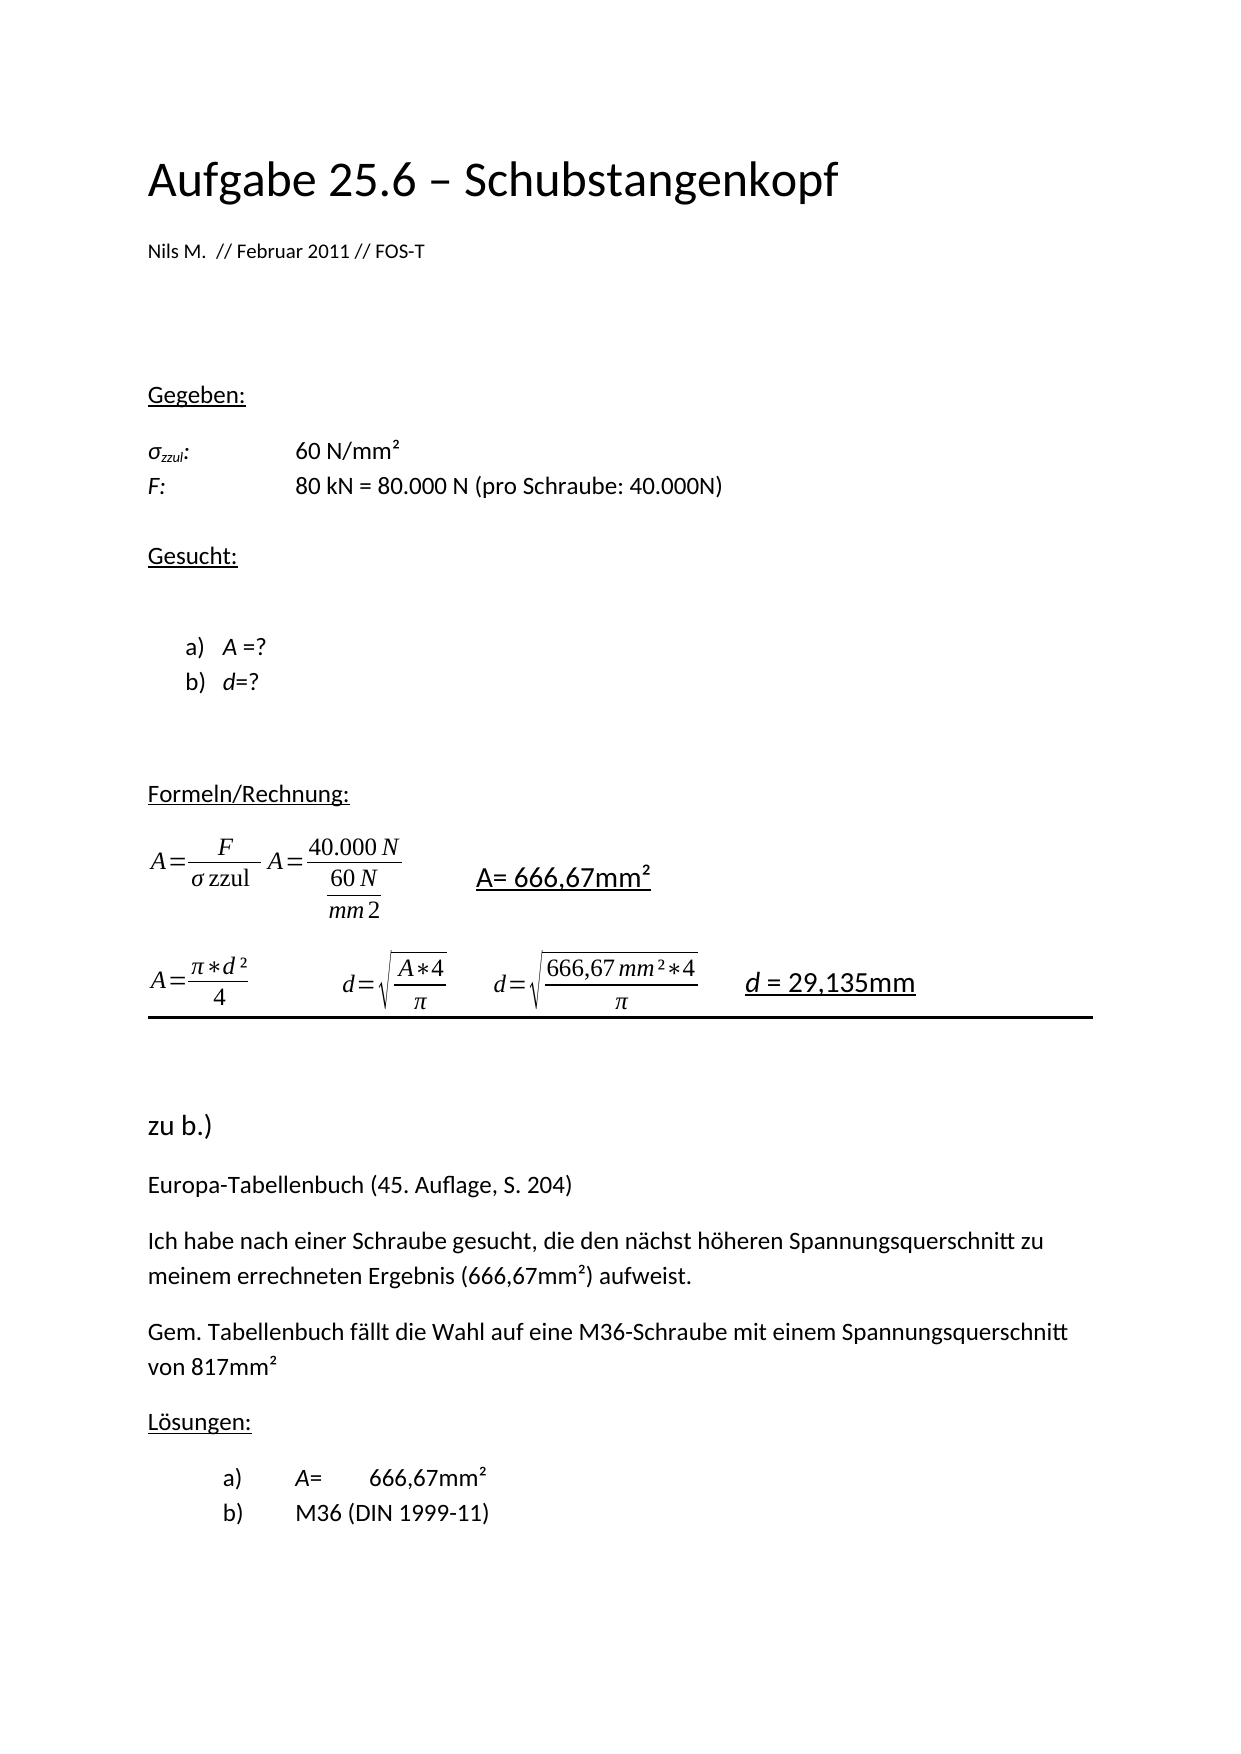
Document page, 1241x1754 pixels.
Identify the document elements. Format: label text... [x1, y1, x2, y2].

text Gem. Tabellenbuch fällt die Wahl auf eine M36-Schraube mit einem Spannungsquerschnitt von 817mm² [148, 1316, 1093, 1381]
text σzzul: 60 N/mm² [148, 435, 1093, 466]
list a) A= 666,67mm² [223, 1462, 1093, 1493]
text F: 80 kN = 80.000 N (pro Schraube: 40.000N) [148, 470, 1093, 501]
text A= 666,67mm² [148, 834, 1093, 924]
text Gegeben: [148, 379, 1093, 410]
text d = 29,135mm [148, 950, 1093, 1016]
text Aufgabe 25.6 – Schubstangenkopf [148, 148, 1093, 209]
text Nils M. // Februar 2011 // FOS-T [148, 238, 1093, 264]
text Ich habe nach einer Schraube gesucht, die den nächst höheren Spannungsquerschnitt zu meinem errechneten Ergebnis (666,67mm²) aufweist. [148, 1225, 1093, 1290]
text zu b.) [148, 1107, 1093, 1143]
text Europa-Tabellenbuch (45. Auflage, S. 204) [148, 1169, 1093, 1199]
text Gesucht: [148, 540, 1093, 571]
list b) M36 (DIN 1999-11) [223, 1497, 1093, 1528]
text Formeln/Rechnung: [148, 778, 1093, 808]
text Lösungen: [148, 1406, 1093, 1437]
list d=? [185, 666, 1093, 697]
list A =? [185, 631, 1093, 662]
